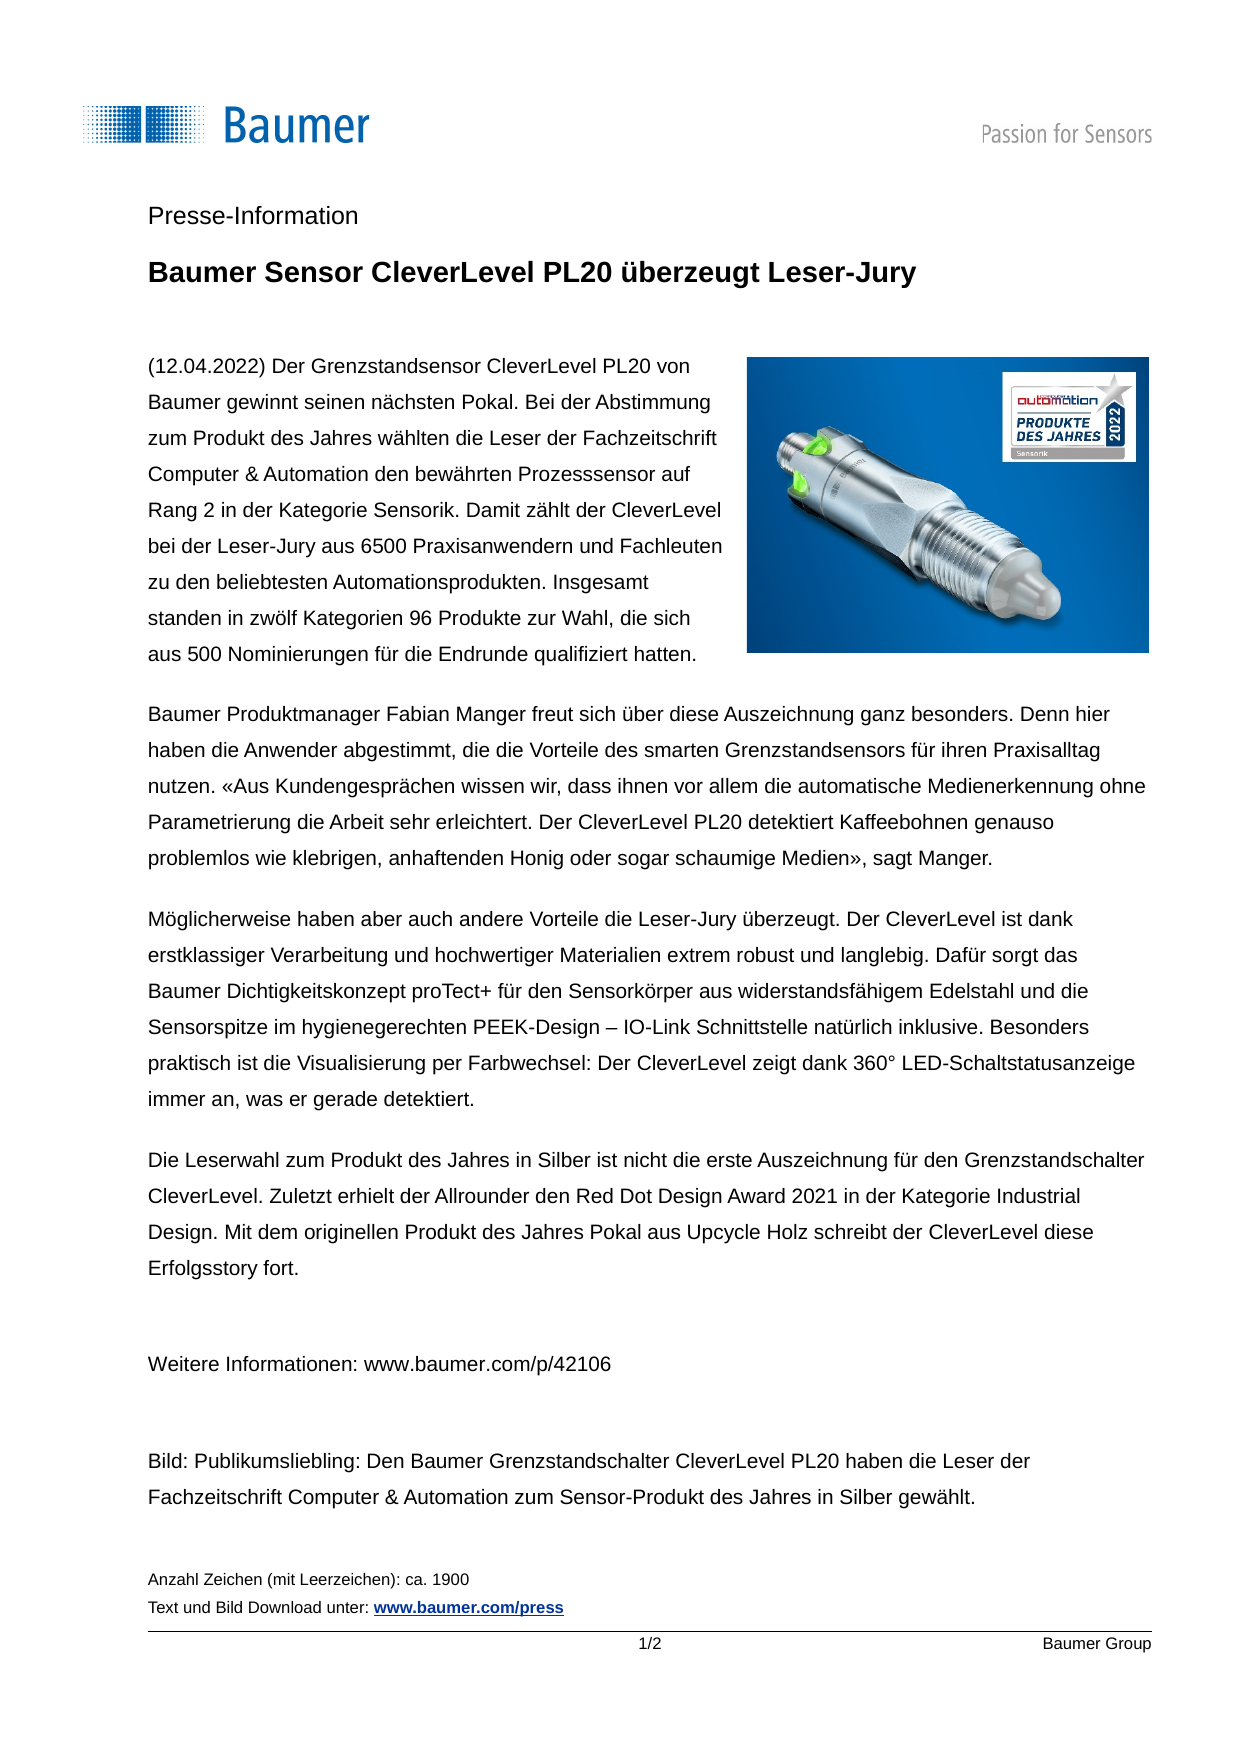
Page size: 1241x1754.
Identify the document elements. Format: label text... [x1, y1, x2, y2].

text Möglicherweise haben aber auch andere Vorteile die Leser-Jury überzeugt. Der CleverLevel ist dank erstklassiger Verarbeitung und hochwertiger Materialien extrem robust und langlebig. Dafür sorgt das Baumer Dichtigkeitskonzept proTect+ für den Sensorkörper aus widerstandsfähigem Edelstahl und die Sensorspitze im hygienegerechten PEEK-Design – IO-Link Schnittstelle natürlich inklusive. Besonders praktisch ist die Visualisierung per Farbwechsel: Der CleverLevel zeigt dank 360° LED-Schaltstatusanzeige immer an, was er gerade detektiert. [148, 907, 1152, 1111]
text Die Leserwahl zum Produkt des Jahres in Silber ist nicht die erste Auszeichnung für den Grenzstandschalter CleverLevel. Zuletzt erhielt der Allrounder den Red Dot Design Award 2021 in der Kategorie Industrial Design. Mit dem originellen Produkt des Jahres Pokal aus Upcycle Holz schreibt der CleverLevel diese Erfolgsstory fort. [148, 1148, 1152, 1315]
text Baumer Sensor CleverLevel PL20 überzeugt Leser-Jury [148, 254, 1152, 288]
text Text und Bild Download unter: www.baumer.com/press [148, 1598, 1152, 1617]
text Anzahl Zeichen (mit Leerzeichen): ca. 1900 [148, 1569, 1152, 1589]
picture [746, 357, 1149, 653]
text Bild: Publikumsliebling: Den Baumer Grenzstandschalter CleverLevel PL20 haben die Leser der Fachzeitschrift Computer & Automation zum Sensor-Produkt des Jahres in Silber gewählt. [148, 1449, 1152, 1509]
picture [982, 123, 1152, 143]
text Weitere Informationen: www.baumer.com/p/42106 [148, 1352, 1152, 1376]
text Baumer Produktmanager Fabian Manger freut sich über diese Auszeichnung ganz besonders. Denn hier haben die Anwender abgestimmt, die die Vorteile des smarten Grenzstandsensors für ihren Praxisalltag nutzen. «Aus Kundengesprächen wissen wir, dass ihnen vor allem die automatische Medienerkennung ohne Parametrierung die Arbeit sehr erleichtert. Der CleverLevel PL20 detektiert Kaffeebohnen genauso problemlos wie klebrigen, anhaftenden Honig oder sogar schaumige Medien», sagt Manger. [148, 702, 1152, 870]
picture [83, 106, 370, 143]
subtitle Presse-Information [148, 201, 1152, 229]
